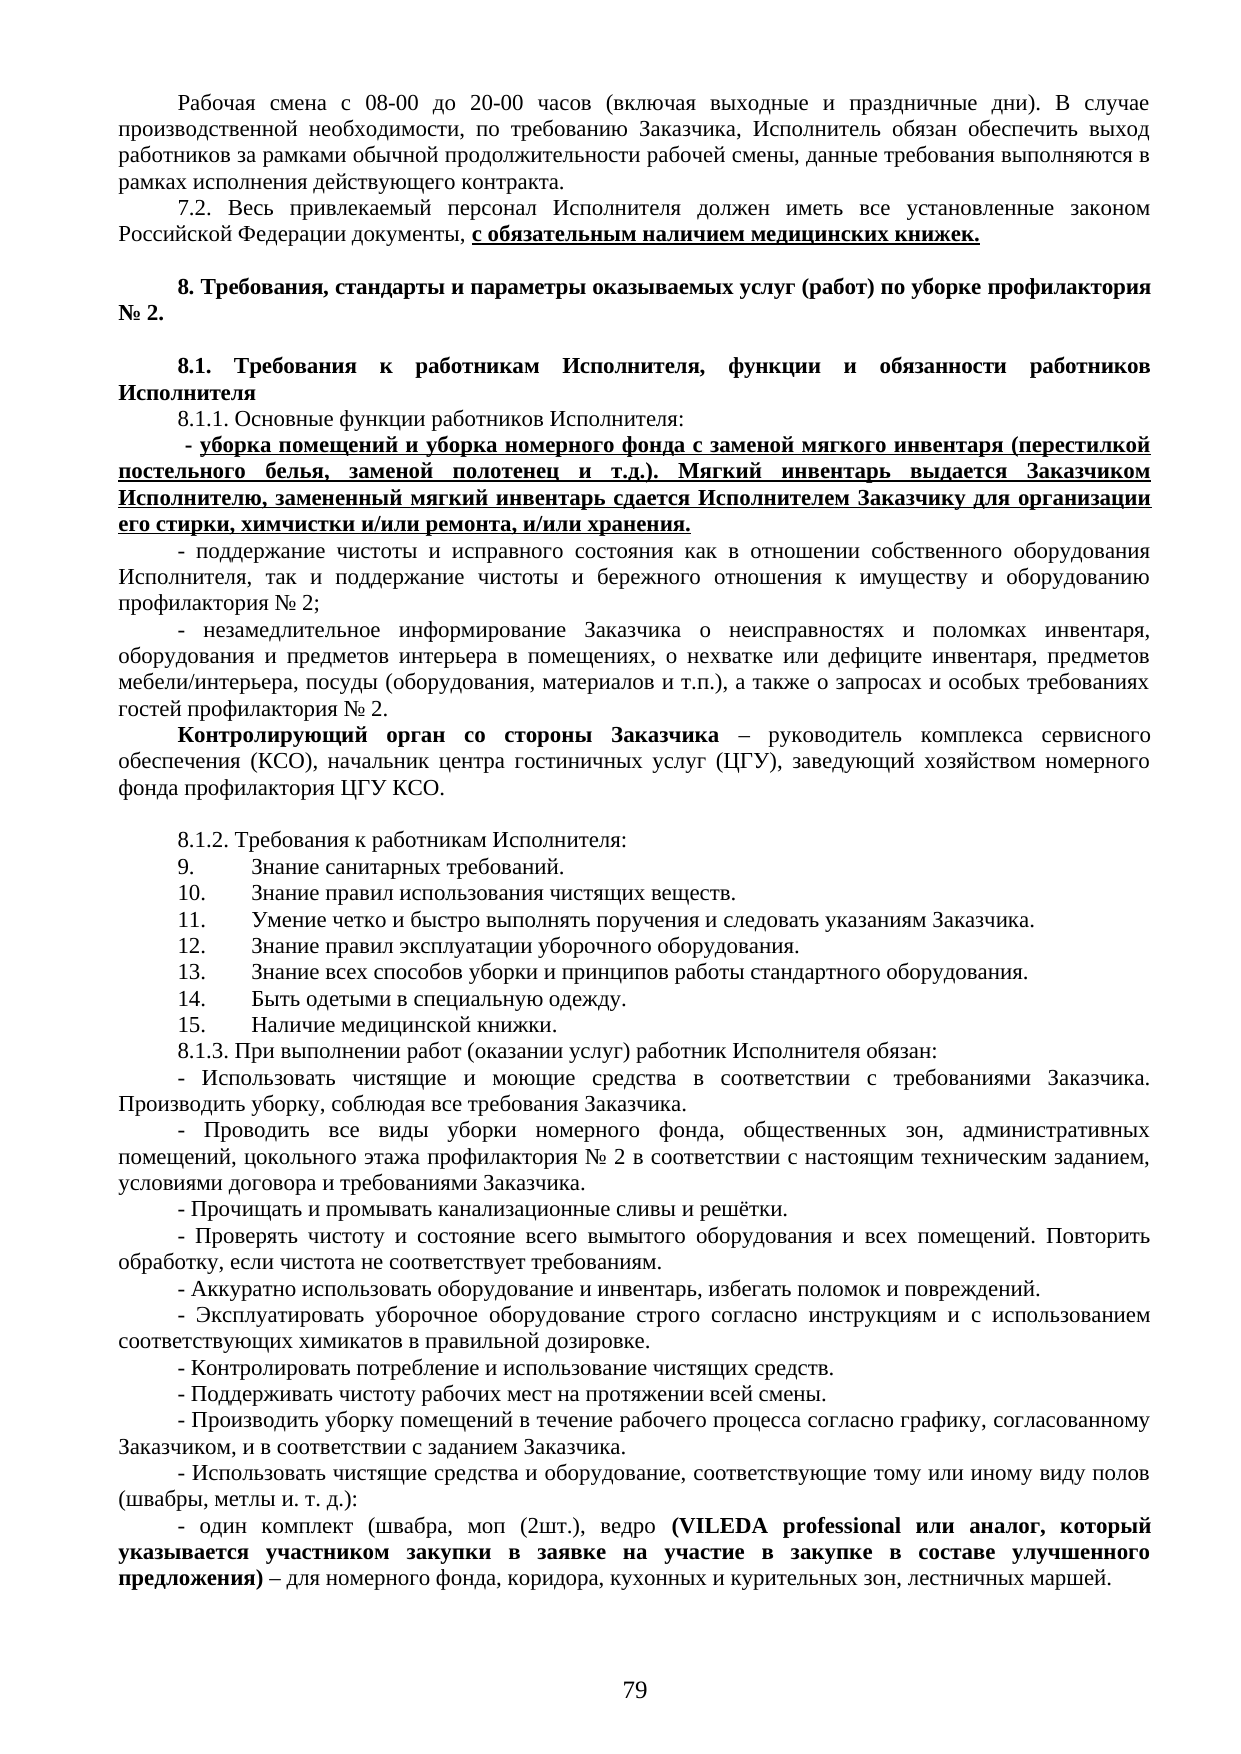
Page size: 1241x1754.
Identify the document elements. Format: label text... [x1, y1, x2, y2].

text 8.1.1. Основные функции работников Исполнителя: [118, 405, 1152, 431]
text - Аккуратно использовать оборудование и инвентарь, избегать поломок и повреждений. [118, 1274, 1152, 1301]
text - один комплект (швабра, моп (2шт.), ведро (VILEDA professional или аналог, который указывается участником закупки в заявке на участие в закупке в составе улучшенного предложения) – для номерного фонда, коридора, кухонных и курительных зон, лестничных маршей. [118, 1512, 1152, 1591]
text - Использовать чистящие средства и оборудование, соответствующие тому или иному виду полов (швабры, метлы и. т. д.): [118, 1459, 1152, 1512]
text - Проверять чистоту и состояние всего вымытого оборудования и всех помещений. Повторить обработку, если чистота не соответствует требованиям. [118, 1222, 1152, 1274]
text - уборка помещений и уборка номерного фонда с заменой мягкого инвентаря (перестилкой постельного белья, заменой полотенец и т.д.). Мягкий инвентарь выдается Заказчиком Исполнителю, замененный мягкий инвентарь сдается Исполнителем Заказчику для организации его стирки, химчистки и/или ремонта, и/или хранения. [118, 508, 1152, 537]
list Знание всех способов уборки и принципов работы стандартного оборудования. [118, 958, 1152, 985]
text 8.1. Требования к работникам Исполнителя, функции и обязанности работников Исполнителя [118, 352, 1152, 405]
text Контролирующий орган со стороны Заказчика – руководитель комплекса сервисного обеспечения (КСО), начальник центра гостиничных услуг (ЦГУ), заведующий хозяйством номерного фонда профилактория ЦГУ КСО. [118, 721, 1152, 800]
text 8.1.3. При выполнении работ (оказании услуг) работник Исполнителя обязан: [118, 1037, 1152, 1064]
text - Прочищать и промывать канализационные сливы и решётки. [118, 1196, 1152, 1222]
text 8. Требования, стандарты и параметры оказываемых услуг (работ) по уборке профилактория № 2. [118, 273, 1152, 326]
text - Производить уборку помещений в течение рабочего процесса согласно графику, согласованному Заказчиком, и в соответствии с заданием Заказчика. [118, 1406, 1152, 1459]
list Знание санитарных требований. [118, 853, 1152, 879]
list Знание правил использования чистящих веществ. [118, 879, 1152, 906]
text - Использовать чистящие и моющие средства в соответствии с требованиями Заказчика. Производить уборку, соблюдая все требования Заказчика. [118, 1064, 1152, 1116]
text 8.1.2. Требования к работникам Исполнителя: [118, 827, 1152, 853]
text Рабочая смена с 08-00 до 20-00 часов (включая выходные и праздничные дни). В случае производственной необходимости, по требованию Заказчика, Исполнитель обязан обеспечить выход работников за рамками обычной продолжительности рабочей смены, данные требования выполняются в рамках исполнения действующего контракта. [118, 89, 1152, 194]
text - уборка помещений и уборка номерного фонда с заменой мягкого инвентаря (перестилкой постельного белья, заменой полотенец и т.д.). Мягкий инвентарь выдается Заказчиком Исполнителю, замененный мягкий инвентарь сдается Исполнителем Заказчику для организации его стирки, химчистки и/или ремонта, и/или хранения. [118, 431, 1152, 507]
list Умение четко и быстро выполнять поручения и следовать указаниям Заказчика. [118, 906, 1152, 932]
list Наличие медицинской книжки. [118, 1011, 1152, 1037]
text - незамедлительное информирование Заказчика о неисправностях и поломках инвентаря, оборудования и предметов интерьера в помещениях, о нехватке или дефиците инвентаря, предметов мебели/интерьера, посуды (оборудования, материалов и т.п.), а также о запросах и особых требованиях гостей профилактория № 2. [118, 616, 1152, 721]
text 7.2. Весь привлекаемый персонал Исполнителя должен иметь все установленные законом Российской Федерации документы, с обязательным наличием медицинских книжек. [118, 194, 1152, 247]
list Знание правил эксплуатации уборочного оборудования. [118, 932, 1152, 958]
text - Контролировать потребление и использование чистящих средств. [118, 1354, 1152, 1380]
text - Эксплуатировать уборочное оборудование строго согласно инструкциям и с использованием соответствующих химикатов в правильной дозировке. [118, 1301, 1152, 1354]
list Быть одетыми в специальную одежду. [118, 985, 1152, 1011]
text - Поддерживать чистоту рабочих мест на протяжении всей смены. [118, 1380, 1152, 1406]
text - поддержание чистоты и исправного состояния как в отношении собственного оборудования Исполнителя, так и поддержание чистоты и бережного отношения к имуществу и оборудованию профилактория № 2; [118, 537, 1152, 616]
text - Проводить все виды уборки номерного фонда, общественных зон, административных помещений, цокольного этажа профилактория № 2 в соответствии с настоящим техническим заданием, условиями договора и требованиями Заказчика. [118, 1116, 1152, 1196]
